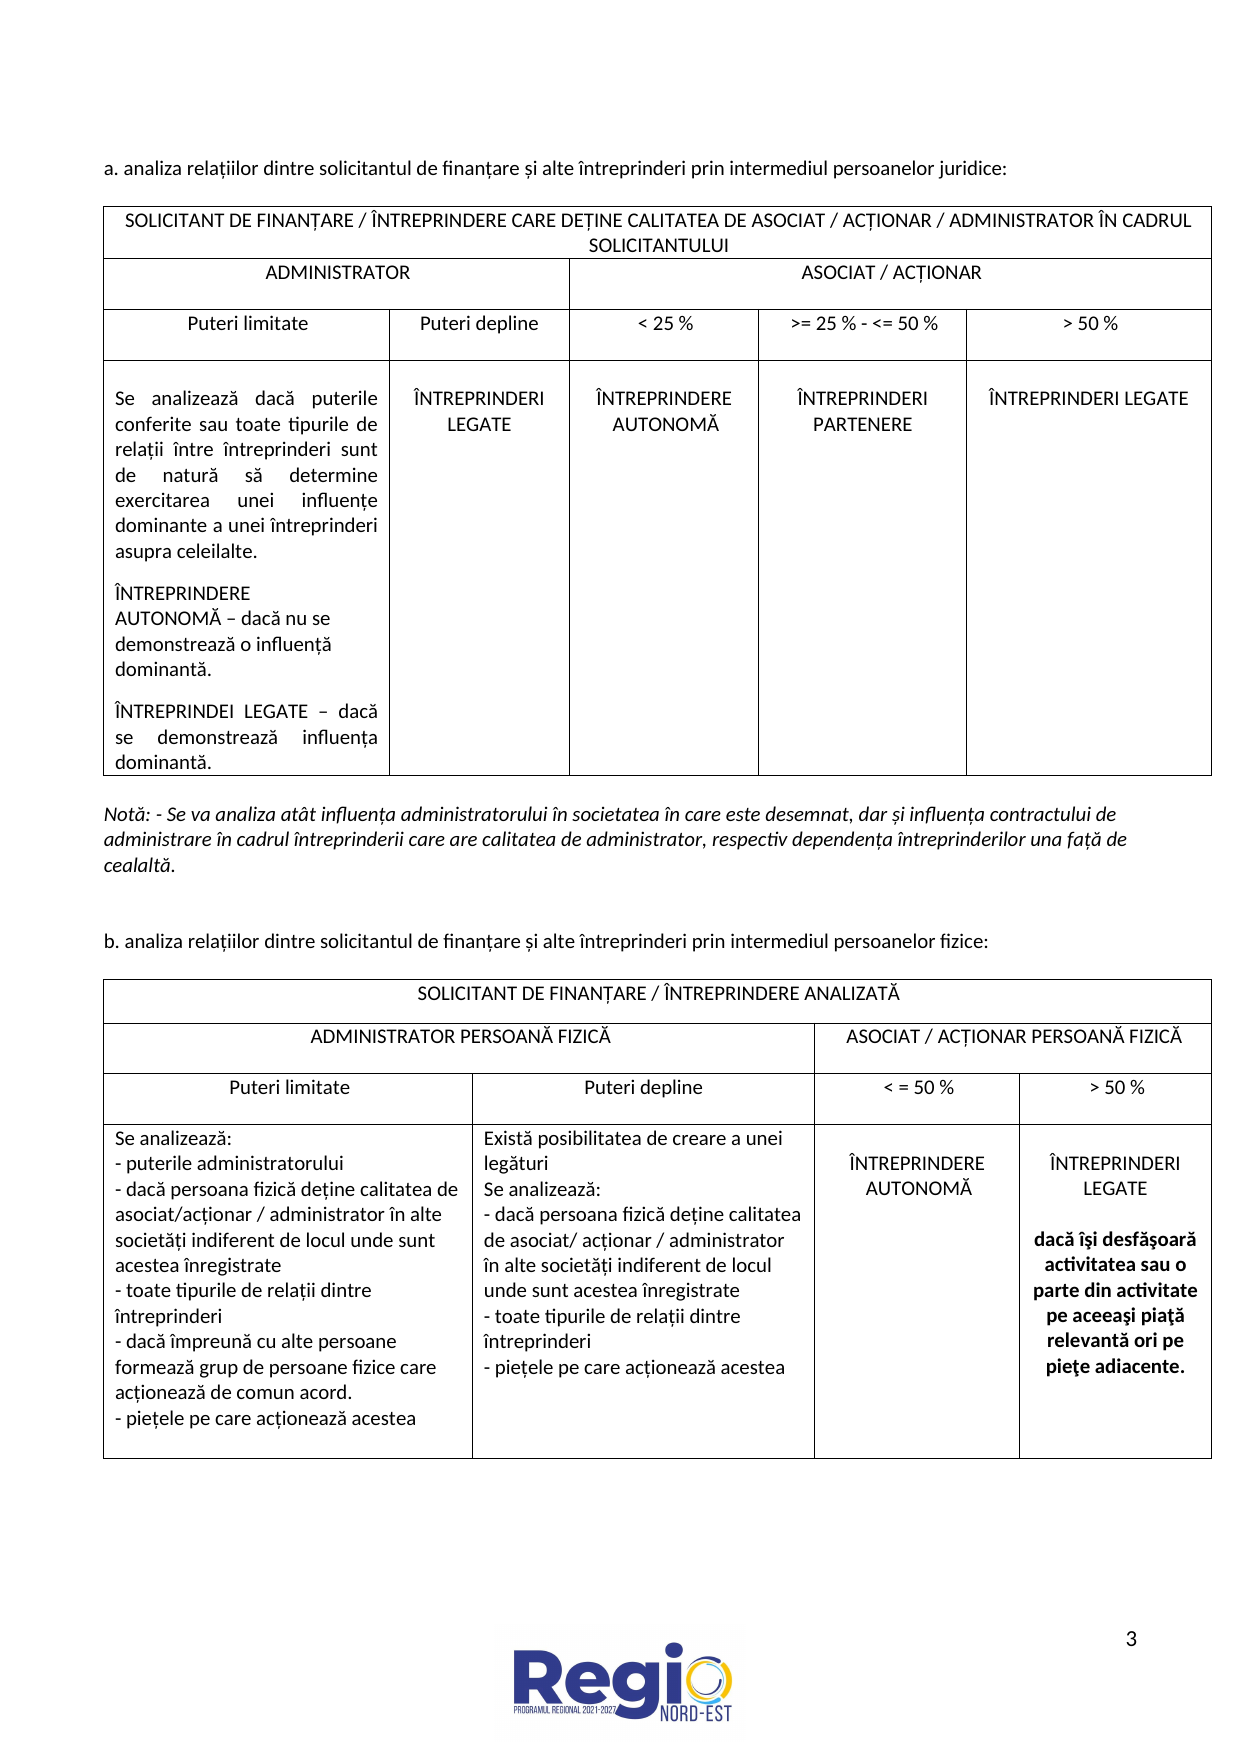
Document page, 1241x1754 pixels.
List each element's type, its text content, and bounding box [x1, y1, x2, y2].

text Notă: - Se va analiza atât influența administratorului în societatea în care este desemnat, dar și influența contractului de administrare în cadrul întreprinderii care are calitatea de administrator, respectiv dependența întreprinderilor una față de cealaltă. [103, 801, 1137, 877]
table_header SOLICITANT DE FINANȚARE / ÎNTREPRINDERE CARE DEȚINE CALITATEA DE ASOCIAT / ACȚIONAR / ADMINISTRATOR ÎN CADRUL SOLICITANTULUI [104, 207, 1211, 258]
table_cell ASOCIAT / ACȚIONAR PERSOANĂ FIZICĂ [815, 1024, 1211, 1073]
table_cell > 50 % [967, 310, 1211, 359]
table_header SOLICITANT DE FINANȚARE / ÎNTREPRINDERE ANALIZATĂ [104, 980, 1211, 1022]
text b. analiza relațiilor dintre solicitantul de finanțare și alte întreprinderi prin intermediul persoanelor fizice: [103, 928, 1137, 954]
table_cell > 50 % [1020, 1074, 1211, 1124]
table_cell ÎNTREPRINDERE AUTONOMĂ [815, 1125, 1019, 1458]
table_cell ÎNTREPRINDERI LEGATE dacă îşi desfăşoară activitatea sau o parte din activitate pe aceeaşi piaţă relevantă ori pe pieţe adiacente. [1020, 1125, 1211, 1458]
picture [493, 1624, 746, 1742]
table_cell Se analizează: - puterile administratorului - dacă persoana fizică deține calitatea de asociat/acționar / administrator în alte societăți indiferent de locul unde sunt acestea înregistrate - toate tipurile de relații dintre întreprinderi - dacă împreună cu alte persoane formează grup de persoane fizice care acționează de comun acord. - piețele pe care acționează acestea [104, 1125, 472, 1458]
table_cell Puteri depline [390, 310, 569, 359]
table_cell >= 25 % - <= 50 % [759, 310, 966, 359]
table_cell ÎNTREPRINDERI PARTENERE [759, 361, 966, 775]
table_cell < 25 % [570, 310, 758, 359]
table_cell ADMINISTRATOR PERSOANĂ FIZICĂ [104, 1024, 814, 1073]
table_cell Puteri depline [473, 1074, 814, 1124]
table_cell ASOCIAT / ACȚIONAR [570, 259, 1211, 309]
table_cell ÎNTREPRINDERI LEGATE [390, 361, 569, 775]
table_cell ÎNTREPRINDERE AUTONOMĂ [570, 361, 758, 775]
table_cell ÎNTREPRINDERI LEGATE [967, 361, 1211, 775]
text a. analiza relațiilor dintre solicitantul de finanțare și alte întreprinderi prin intermediul persoanelor juridice: [103, 155, 1137, 181]
table_cell Se analizează dacă puterile conferite sau toate tipurile de relații între întreprinderi sunt de natură să determine exercitarea unei influențe dominante a unei întreprinderi asupra celeilalte. ÎNTREPRINDERE AUTONOMĂ – dacă nu se demonstrează o influență dominantă. ÎNTREPRINDEI LEGATE – dacă se demonstrează influența dominantă. [104, 361, 389, 775]
table_cell < = 50 % [815, 1074, 1019, 1124]
table_cell Există posibilitatea de creare a unei legături Se analizează: - dacă persoana fizică deține calitatea de asociat/ acționar / administrator în alte societăți indiferent de locul unde sunt acestea înregistrate - toate tipurile de relații dintre întreprinderi - piețele pe care acționează acestea [473, 1125, 814, 1458]
table_cell Puteri limitate [104, 310, 389, 359]
table_cell Puteri limitate [104, 1074, 472, 1124]
table_cell ADMINISTRATOR [104, 259, 569, 309]
